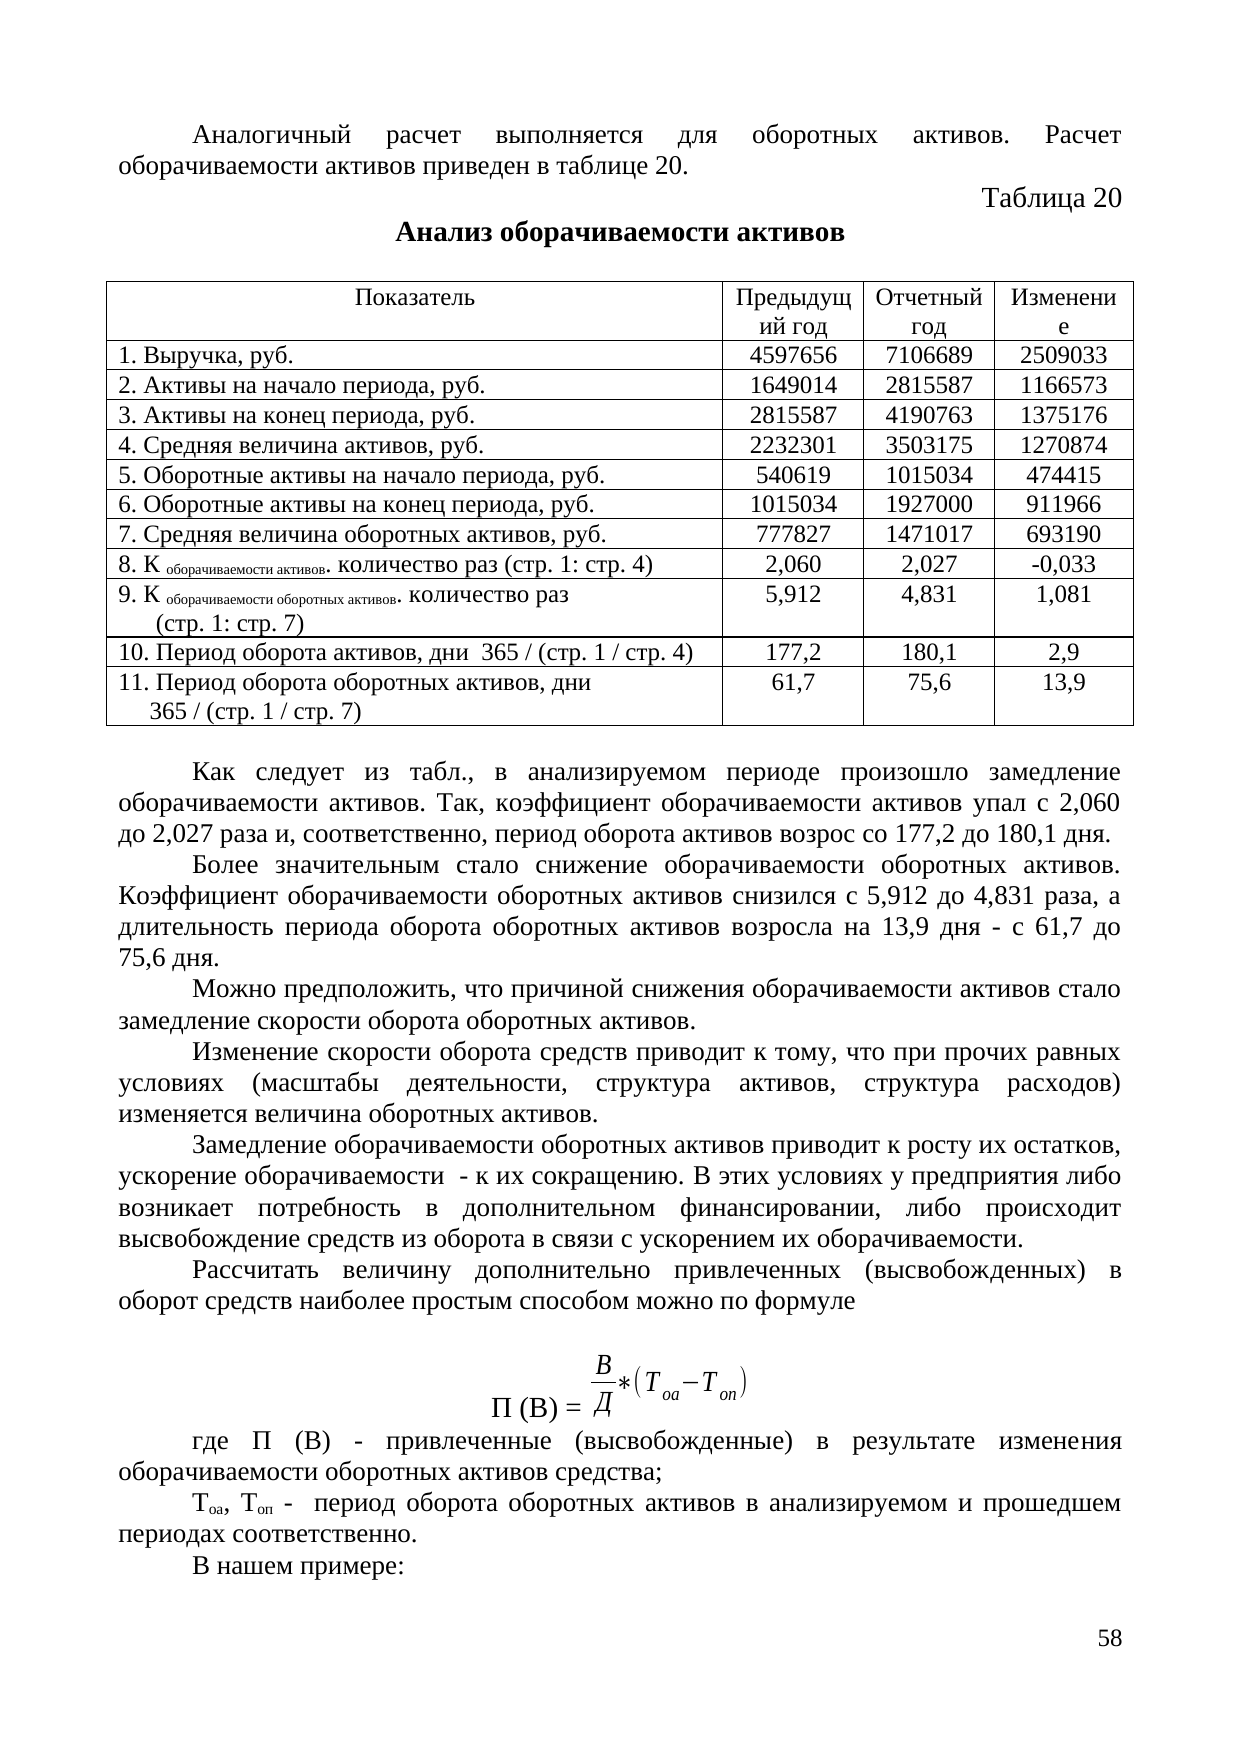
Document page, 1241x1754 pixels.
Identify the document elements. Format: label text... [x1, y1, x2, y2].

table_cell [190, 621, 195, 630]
text Можно предположить, что причиной снижения оборачиваемости активов стало замедление скорости оборота оборотных активов. [118, 973, 1122, 1035]
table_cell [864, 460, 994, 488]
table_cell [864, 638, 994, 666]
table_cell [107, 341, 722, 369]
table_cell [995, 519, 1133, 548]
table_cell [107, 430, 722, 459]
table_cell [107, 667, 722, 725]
text В нашем примере: [118, 1549, 1122, 1580]
text Замедление оборачиваемости оборотных активов приводит к росту их остатков, ускорение оборачиваемости - к их сокращению. В этих условиях у предприятия либо возникает потребность в дополнительном финансировании, либо происходит высвобождение средств из оборота в связи с ускорением их оборачиваемости. [118, 1128, 1122, 1253]
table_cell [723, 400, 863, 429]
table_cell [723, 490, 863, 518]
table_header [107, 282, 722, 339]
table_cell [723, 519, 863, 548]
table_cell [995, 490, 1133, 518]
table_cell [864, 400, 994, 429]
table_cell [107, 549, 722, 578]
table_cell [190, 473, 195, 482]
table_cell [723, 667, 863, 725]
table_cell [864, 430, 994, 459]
text Рассчитать величину дополнительно привлеченных (высвобожденных) в оборот средств наиболее простым способом можно по формуле [118, 1253, 1122, 1315]
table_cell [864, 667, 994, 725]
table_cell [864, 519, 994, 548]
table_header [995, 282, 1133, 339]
text Как следует из табл., в анализируемом периоде произошло замедление оборачиваемости активов. Так, коэффициент оборачиваемости активов упал с 2,060 до 2,027 раза и, соответственно, период оборота активов возрос со 177,2 до 180,1 дня. [118, 754, 1122, 848]
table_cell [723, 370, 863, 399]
text Более значительным стало снижение оборачиваемости оборотных активов. Коэффициент оборачиваемости оборотных активов снизился с 5,912 до 4,831 раза, а длительность периода оборота оборотных активов возросла на 13,9 дня - с 61,7 до 75,6 дня. [118, 848, 1122, 973]
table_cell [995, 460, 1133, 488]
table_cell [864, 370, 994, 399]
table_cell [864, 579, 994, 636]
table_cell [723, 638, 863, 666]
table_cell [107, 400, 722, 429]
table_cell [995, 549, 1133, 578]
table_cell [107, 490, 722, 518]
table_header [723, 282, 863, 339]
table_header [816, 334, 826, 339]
text Анализ оборачиваемости активов [118, 214, 1122, 247]
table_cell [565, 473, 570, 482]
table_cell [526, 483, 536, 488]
text Тоа, Топ - период оборота оборотных активов в анализируемом и прошедшем периодах соответственно. [118, 1486, 1122, 1549]
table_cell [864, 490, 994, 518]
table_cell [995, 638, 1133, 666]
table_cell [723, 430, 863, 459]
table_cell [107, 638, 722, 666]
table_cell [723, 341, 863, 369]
text Аналогичный расчет выполняется для оборотных активов. Расчет оборачиваемости активов приведен в таблице 20. [118, 118, 1122, 180]
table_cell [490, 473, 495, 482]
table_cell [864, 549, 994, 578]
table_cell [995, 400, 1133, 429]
text Изменение скорости оборота средств приводит к тому, что при прочих равных условиях (масштабы деятельности, структура активов, структура расходов) изменяется величина оборотных активов. [118, 1035, 1122, 1128]
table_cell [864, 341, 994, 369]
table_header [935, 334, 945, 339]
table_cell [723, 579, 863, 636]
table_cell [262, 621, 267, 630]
text П (В) = [118, 1349, 1122, 1424]
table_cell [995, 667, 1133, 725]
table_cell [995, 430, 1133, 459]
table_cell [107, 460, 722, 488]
text Таблица 20 [118, 180, 1122, 214]
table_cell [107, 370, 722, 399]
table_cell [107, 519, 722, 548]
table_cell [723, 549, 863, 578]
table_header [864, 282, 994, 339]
text где П (В) - привлеченные (высвобожденные) в результате изменения оборачиваемости оборотных активов средства; [118, 1424, 1122, 1486]
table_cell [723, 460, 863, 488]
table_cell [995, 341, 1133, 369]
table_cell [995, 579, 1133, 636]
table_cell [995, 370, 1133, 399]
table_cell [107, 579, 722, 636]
